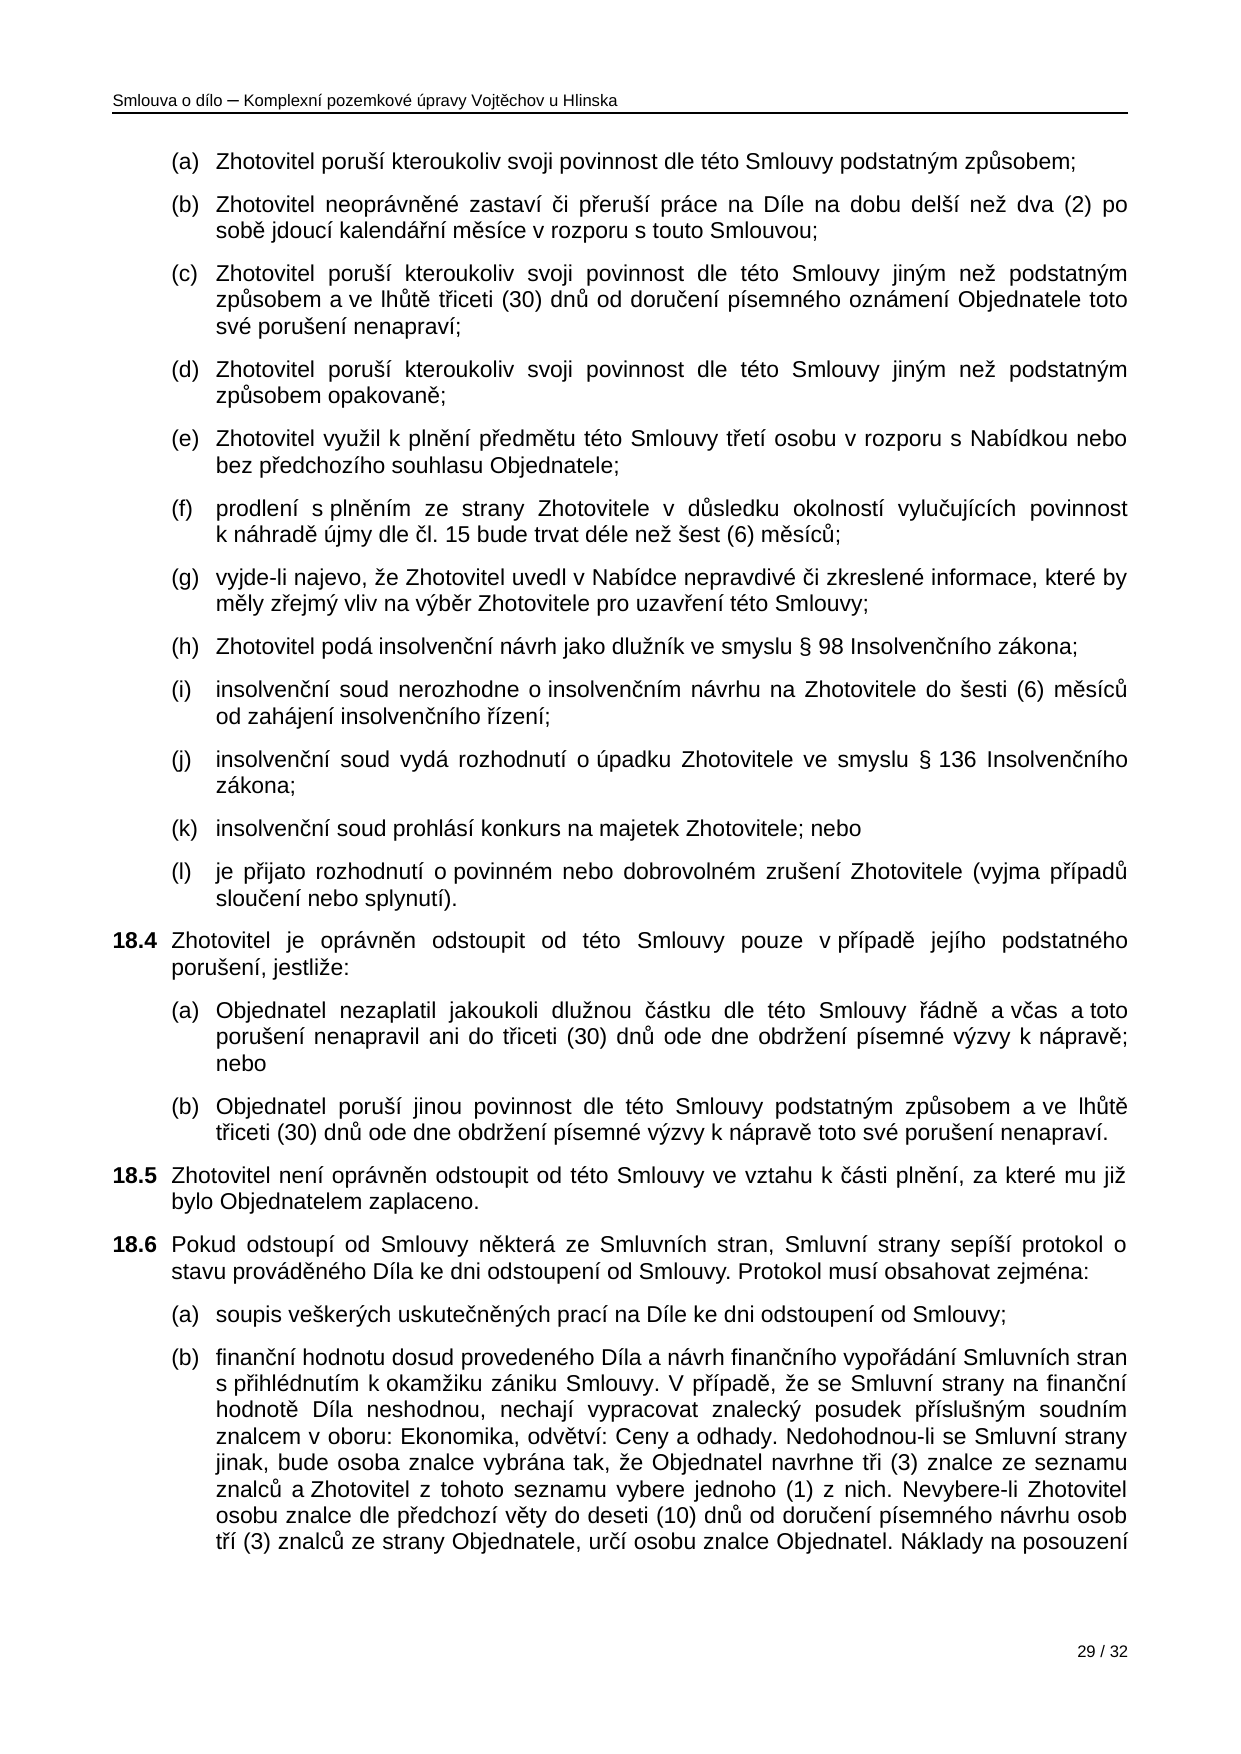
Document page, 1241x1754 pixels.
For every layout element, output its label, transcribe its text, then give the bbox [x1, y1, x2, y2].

text Zhotovitel využil k plnění předmětu této Smlouvy třetí osobu v rozporu s Nabídkou nebo bez předchozího souhlasu Objednatele; [171, 425, 1128, 478]
text prodlení s plněním ze strany Zhotovitele v důsledku okolností vylučujících povinnost k náhradě újmy dle čl. 15 bude trvat déle než šest (6) měsíců; [171, 494, 1128, 547]
list soupis veškerých uskutečněných prací na Díle ke dni odstoupení od Smlouvy; [171, 1301, 1128, 1327]
text insolvenční soud prohlásí konkurs na majetek Zhotovitele; nebo [171, 815, 1128, 841]
text Zhotovitel poruší kteroukoliv svoji povinnost dle této Smlouvy jiným než podstatným způsobem a ve lhůtě třiceti (30) dnů od doručení písemného oznámení Objednatele toto své porušení nenapraví; [171, 260, 1128, 339]
text Zhotovitel je oprávněn odstoupit od této Smlouvy pouze v případě jejího podstatného porušení, jestliže: [112, 927, 1128, 980]
text Objednatel poruší jinou povinnost dle této Smlouvy podstatným způsobem a ve lhůtě třiceti (30) dnů ode dne obdržení písemné výzvy k nápravě toto své porušení nenapraví. [171, 1093, 1128, 1145]
list Zhotovitel poruší kteroukoliv svoji povinnost dle této Smlouvy podstatným způsobem; [171, 148, 1128, 174]
text insolvenční soud nerozhodne o insolvenčním návrhu na Zhotovitele do šesti (6) měsíců od zahájení insolvenčního řízení; [171, 676, 1128, 729]
text vyjde-li najevo, že Zhotovitel uvedl v Nabídce nepravdivé či zkreslené informace, které by měly zřejmý vliv na výběr Zhotovitele pro uzavření této Smlouvy; [171, 564, 1128, 617]
list Objednatel nezaplatil jakoukoli dlužnou částku dle této Smlouvy řádně a včas a toto porušení nenapravil ani do třiceti (30) dnů ode dne obdržení písemné výzvy k nápravě; nebo [171, 997, 1128, 1076]
text Zhotovitel není oprávněn odstoupit od této Smlouvy ve vztahu k části plnění, za které mu již bylo Objednatelem zaplaceno. [112, 1162, 1128, 1215]
text Zhotovitel podá insolvenční návrh jako dlužník ve smyslu § 98 Insolvenčního zákona; [171, 633, 1128, 660]
text je přijato rozhodnutí o povinném nebo dobrovolném zrušení Zhotovitele (vyjma případů sloučení nebo splynutí). [171, 858, 1128, 911]
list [171, 1344, 1128, 1554]
text insolvenční soud vydá rozhodnutí o úpadku Zhotovitele ve smyslu § 136 Insolvenčního zákona; [171, 746, 1128, 798]
list Zhotovitel neoprávněné zastaví či přeruší práce na Díle na dobu delší než dva (2) po sobě jdoucí kalendářní měsíce v rozporu s touto Smlouvou; [171, 191, 1128, 243]
text Pokud odstoupí od Smlouvy některá ze Smluvních stran, Smluvní strany sepíší protokol o stavu prováděného Díla ke dni odstoupení od Smlouvy. Protokol musí obsahovat zejména: [112, 1231, 1128, 1284]
text Zhotovitel poruší kteroukoliv svoji povinnost dle této Smlouvy jiným než podstatným způsobem opakovaně; [171, 356, 1128, 408]
